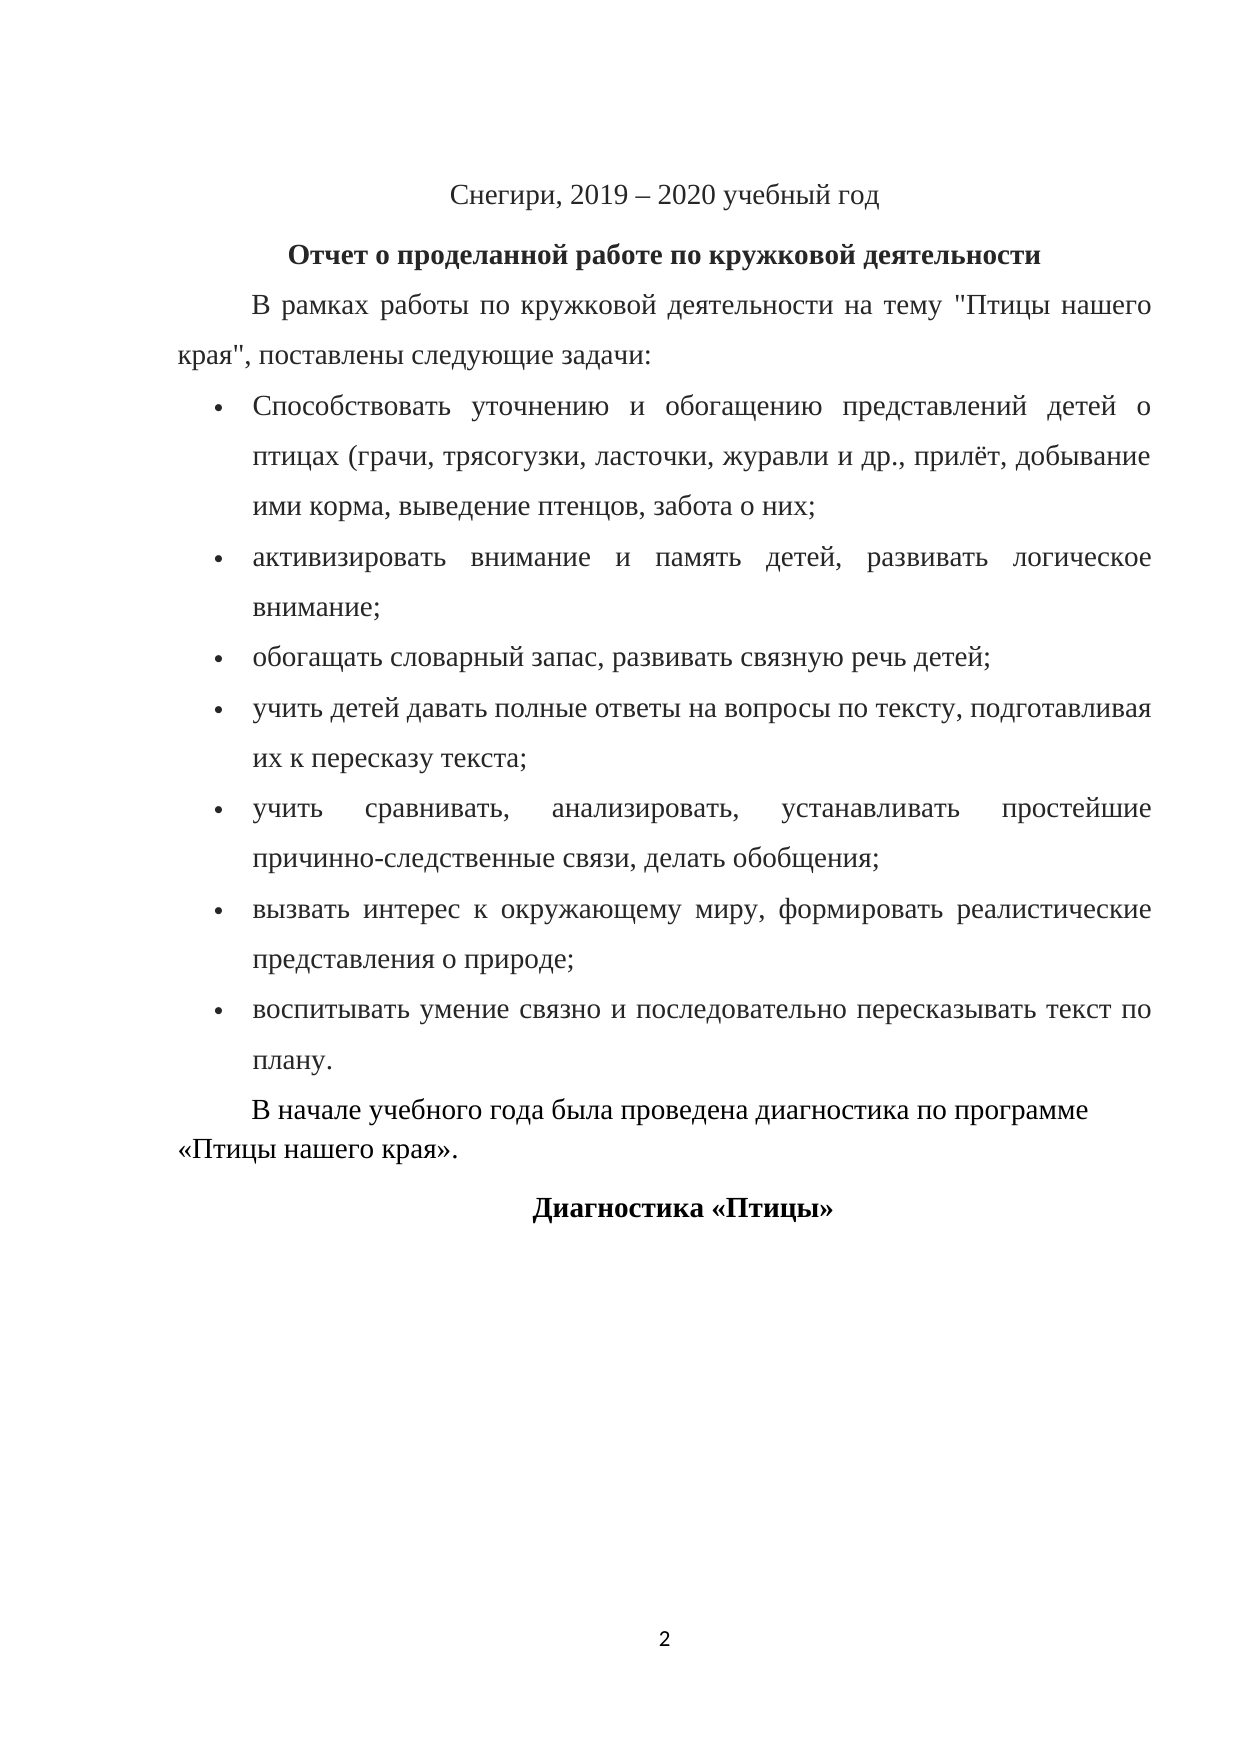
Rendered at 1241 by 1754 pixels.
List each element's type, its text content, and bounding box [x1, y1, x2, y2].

list активизировать внимание и память детей, развивать логическое внимание; [215, 539, 1152, 623]
text В рамках работы по кружковой деятельности на тему "Птицы нашего края", поставлены следующие задачи: [177, 287, 1152, 371]
list воспитывать умение связно и последовательно пересказывать текст по плану. [215, 992, 1152, 1075]
text Отчет о проделанной работе по кружковой деятельности [177, 237, 1152, 270]
list учить детей давать полные ответы на вопросы по тексту, подготавливая их к пересказу текста; [215, 690, 1152, 773]
text Диагностика «Птицы» [177, 1190, 1152, 1224]
text Снегири, 2019 – 2020 учебный год [177, 177, 1152, 211]
list обогащать словарный запас, развивать связную речь детей; [215, 639, 1152, 673]
list вызвать интерес к окружающему миру, формировать реалистические представления о природе; [215, 891, 1152, 975]
list Способствовать уточнению и обогащению представлений детей о птицах (грачи, трясогузки, ласточки, журавли и др., прилёт, добывание ими корма, выведение птенцов, забота о них; [215, 388, 1152, 522]
text В начале учебного года была проведена диагностика по программе «Птицы нашего края». [177, 1092, 1152, 1164]
list учить сравнивать, анализировать, устанавливать простейшие причинно-следственные связи, делать обобщения; [215, 790, 1152, 874]
